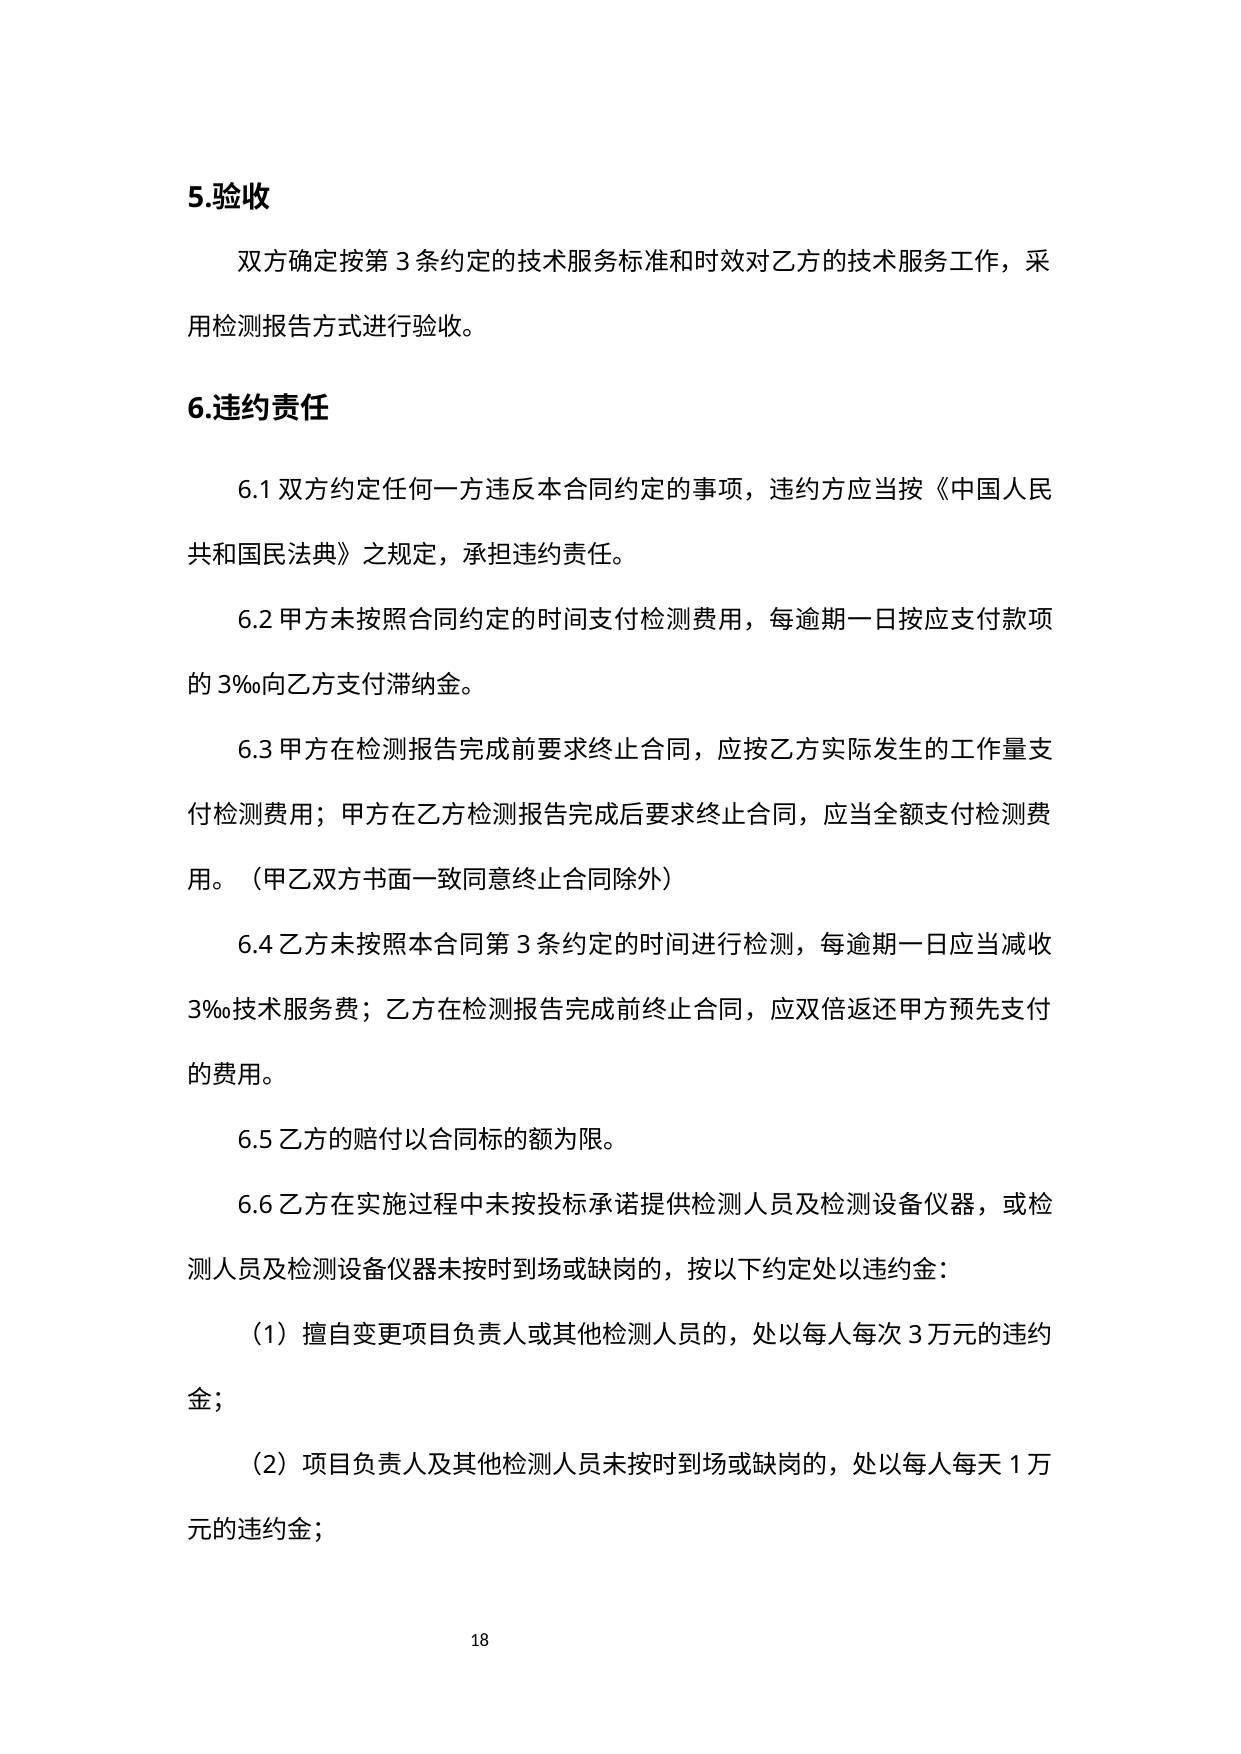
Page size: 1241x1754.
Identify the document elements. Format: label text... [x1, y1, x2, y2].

text 6.3甲方在检测报告完成前要求终止合同，应按乙方实际发生的工作量支付检测费用；甲方在乙方检测报告完成后要求终止合同，应当全额支付检测费用。（甲乙双方书面一致同意终止合同除外） [187, 715, 1053, 910]
text （2）项目负责人及其他检测人员未按时到场或缺岗的，处以每人每天1万元的违约金； [187, 1430, 1053, 1560]
text 6.1双方约定任何一方违反本合同约定的事项，违约方应当按《中国人民共和国民法典》之规定，承担违约责任。 [187, 455, 1053, 585]
text 5.验收 [187, 162, 1053, 227]
text 6.违约责任 [187, 373, 1053, 438]
text （1）擅自变更项目负责人或其他检测人员的，处以每人每次3万元的违约金； [187, 1300, 1053, 1430]
text 6.6乙方在实施过程中未按投标承诺提供检测人员及检测设备仪器，或检测人员及检测设备仪器未按时到场或缺岗的，按以下约定处以违约金： [187, 1170, 1053, 1300]
text 6.2甲方未按照合同约定的时间支付检测费用，每逾期一日按应支付款项的3‰向乙方支付滞纳金。 [187, 585, 1053, 715]
text 6.5乙方的赔付以合同标的额为限。 [187, 1105, 1053, 1170]
text 6.4乙方未按照本合同第3条约定的时间进行检测，每逾期一日应当减收3‰技术服务费；乙方在检测报告完成前终止合同，应双倍返还甲方预先支付的费用。 [187, 910, 1053, 1105]
text 双方确定按第3条约定的技术服务标准和时效对乙方的技术服务工作，采用检测报告方式进行验收。 [187, 227, 1053, 357]
